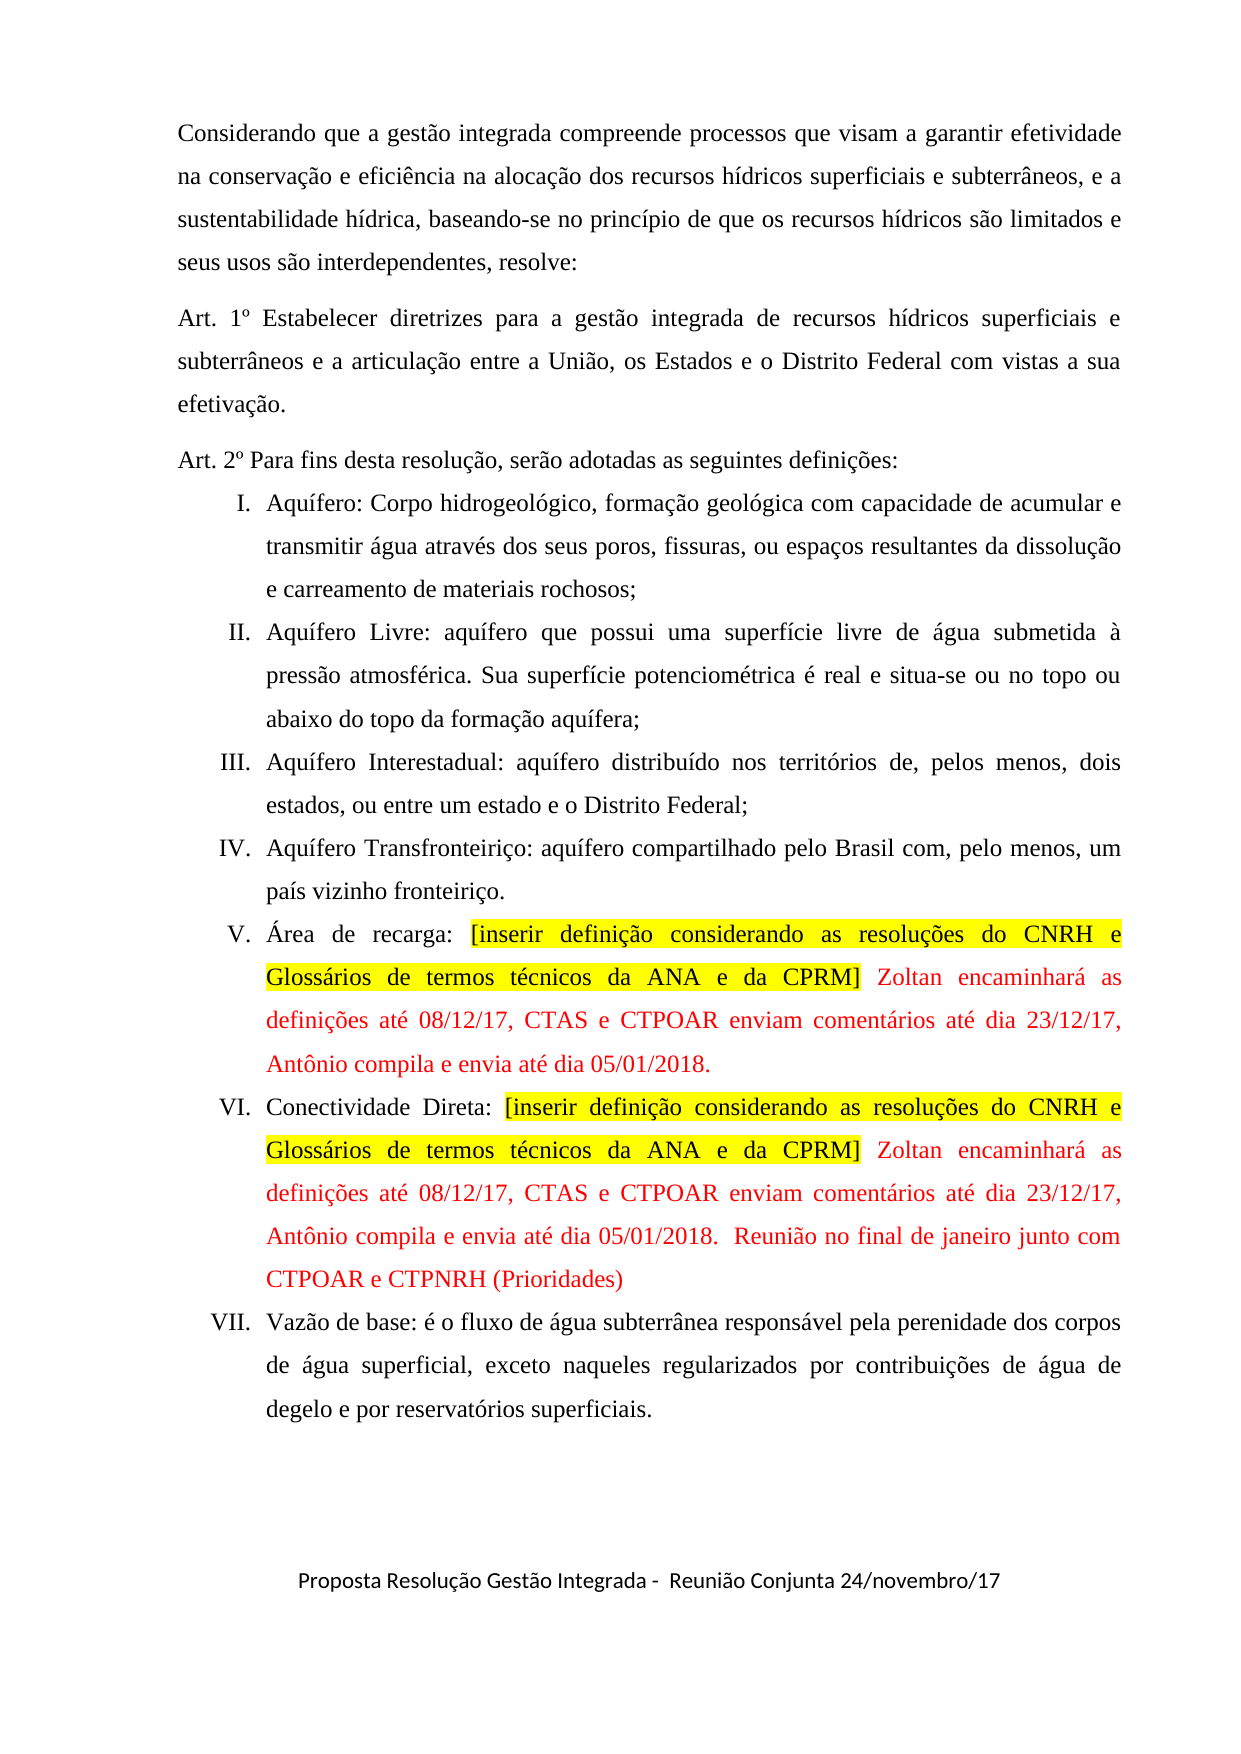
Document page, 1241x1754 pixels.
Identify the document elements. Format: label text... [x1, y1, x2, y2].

list Aquífero Transfronteiriço: aquífero compartilhado pelo Brasil com, pelo menos, um país vizinho fronteiriço. [251, 833, 1122, 905]
list Aquífero Interestadual: aquífero distribuído nos territórios de, pelos menos, dois estados, ou entre um estado e o Distrito Federal; [251, 747, 1122, 819]
list Área de recarga: [inserir definição considerando as resoluções do CNRH e Glossários de termos técnicos da ANA e da CPRM] Zoltan encaminhará as definições até 08/12/17, CTAS e CTPOAR enviam comentários até dia 23/12/17, Antônio compila e envia até dia 05/01/2018. [251, 919, 1122, 1077]
text Considerando que a gestão integrada compreende processos que visam a garantir efetividade na conservação e eficiência na alocação dos recursos hídricos superficiais e subterrâneos, e a sustentabilidade hídrica, baseando-se no princípio de que os recursos hídricos são limitados e seus usos são interdependentes, resolve: [177, 118, 1122, 276]
text Art. 2º Para fins desta resolução, serão adotadas as seguintes definições: [177, 445, 1122, 474]
list Aquífero Livre: aquífero que possui uma superfície livre de água submetida à pressão atmosférica. Sua superfície potenciométrica é real e situa-se ou no topo ou abaixo do topo da formação aquífera; [251, 617, 1122, 732]
text Art. 1º Estabelecer diretrizes para a gestão integrada de recursos hídricos superficiais e subterrâneos e a articulação entre a União, os Estados e o Distrito Federal com vistas a sua efetivação. [177, 303, 1122, 418]
list Vazão de base: é o fluxo de água subterrânea responsável pela perenidade dos corpos de água superficial, exceto naqueles regularizados por contribuições de água de degelo e por reservatórios superficiais. [251, 1307, 1122, 1422]
list Aquífero: Corpo hidrogeológico, formação geológica com capacidade de acumular e transmitir água através dos seus poros, fissuras, ou espaços resultantes da dissolução e carreamento de materiais rochosos; [251, 488, 1122, 603]
list Conectividade Direta: [inserir definição considerando as resoluções do CNRH e Glossários de termos técnicos da ANA e da CPRM] Zoltan encaminhará as definições até 08/12/17, CTAS e CTPOAR enviam comentários até dia 23/12/17, Antônio compila e envia até dia 05/01/2018. Reunião no final de janeiro junto com CTPOAR e CTPNRH (Prioridades) [251, 1092, 1122, 1293]
